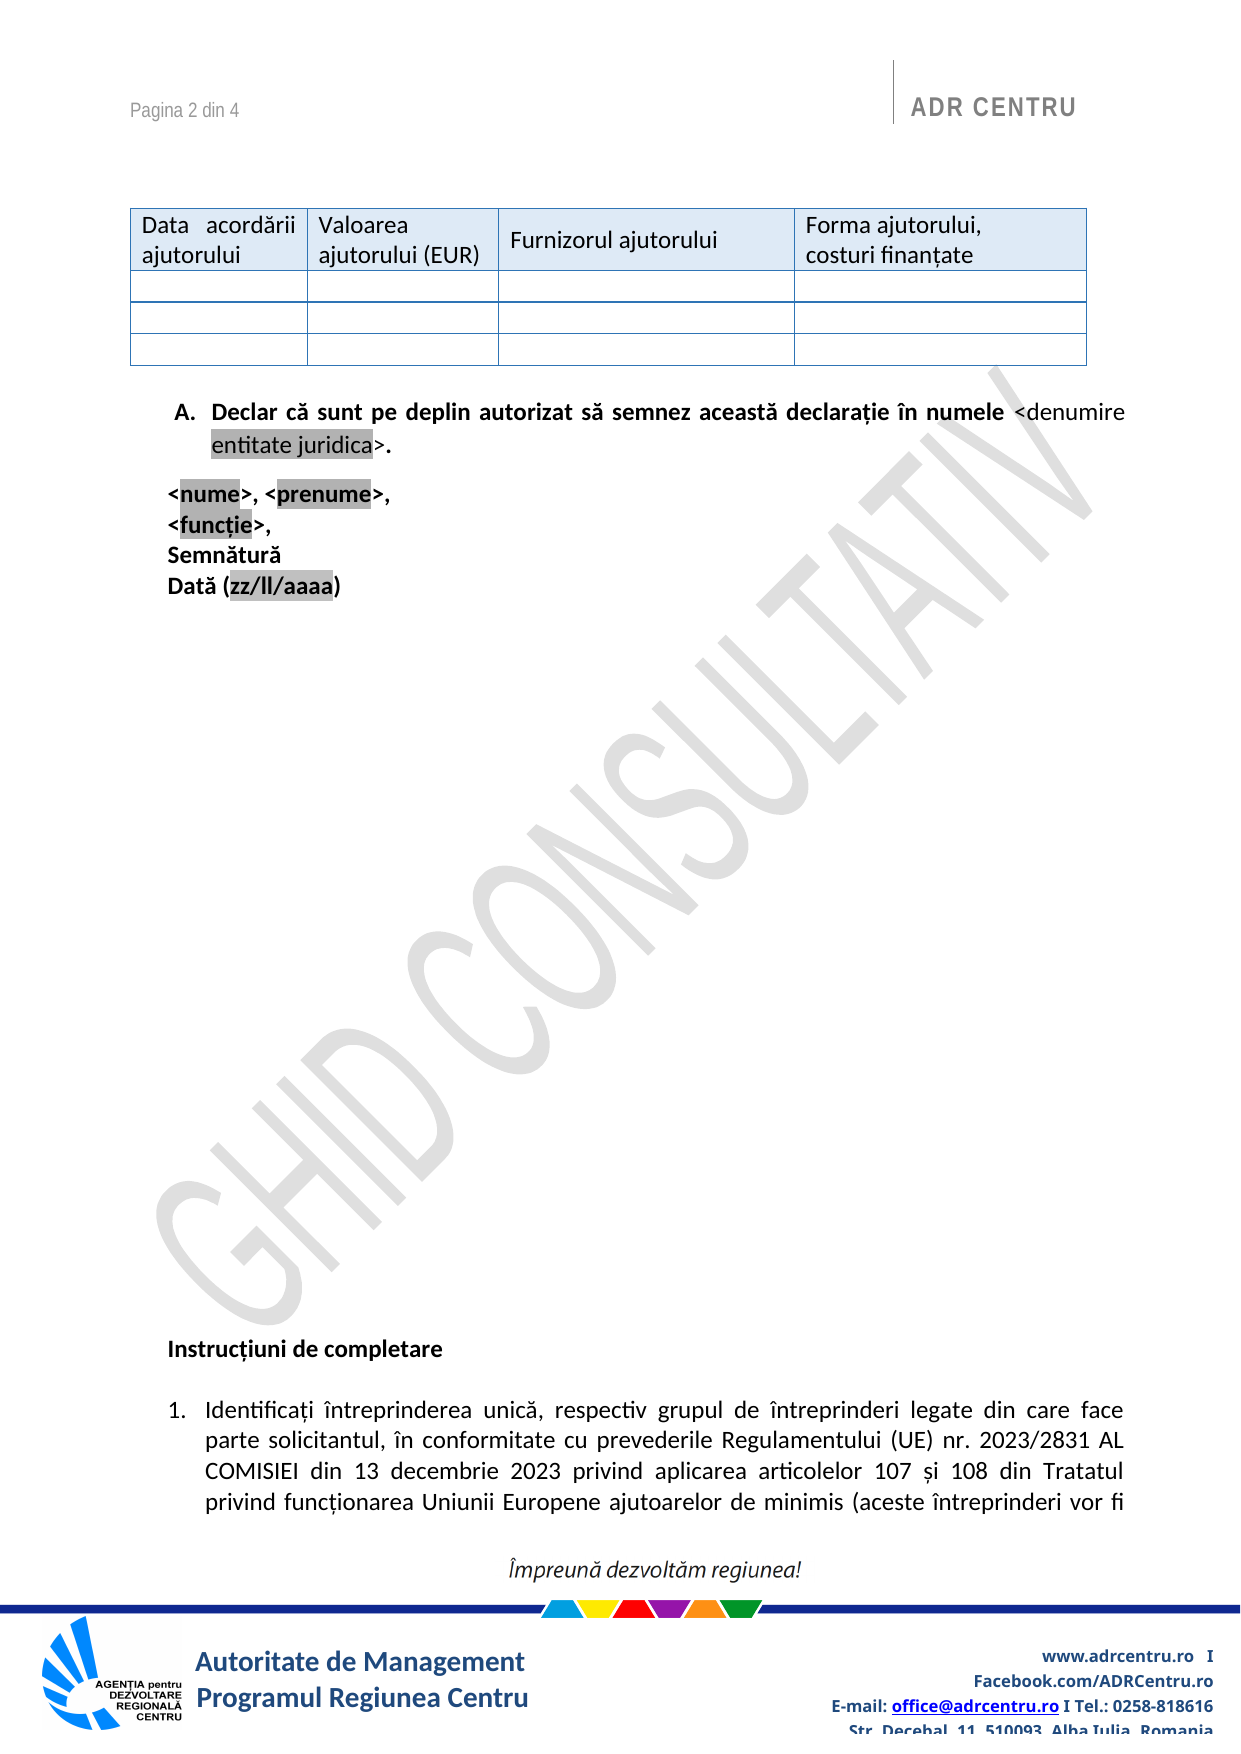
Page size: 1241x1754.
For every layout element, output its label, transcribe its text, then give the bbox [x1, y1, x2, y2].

picture [574, 1600, 1241, 1618]
text Dată (zz/ll/aaaa) [167, 570, 230, 601]
table_cell [499, 334, 794, 364]
table_cell [131, 271, 307, 301]
text Dată (zz/ll/aaaa) [333, 570, 1125, 601]
table_cell [308, 271, 498, 301]
table_cell [308, 334, 498, 364]
list Declar că sunt pe deplin autorizat să semnez această declarație în numele <denumire entitate juridica>. [174, 396, 1125, 459]
table_cell [308, 303, 498, 333]
picture [495, 1556, 814, 1583]
table_cell [795, 303, 1086, 333]
text Instrucțiuni de completare [167, 1333, 1125, 1364]
table_cell [131, 303, 307, 333]
table_header Data acordării ajutorului [131, 209, 307, 270]
text <funcție>, [252, 509, 1125, 539]
table_cell [131, 334, 307, 364]
table_cell [499, 303, 794, 333]
table_header Forma ajutorului, costuri finanțate [795, 209, 1086, 270]
table_cell [499, 271, 794, 301]
text <nume>, <prenume>, [167, 478, 1125, 509]
table_header Furnizorul ajutorului [499, 209, 794, 270]
table_header Valoarea ajutorului (EUR) [308, 209, 498, 270]
table_cell [795, 334, 1086, 364]
picture [0, 1600, 550, 1730]
text Semnătură [167, 539, 1125, 570]
table_cell [795, 271, 1086, 301]
